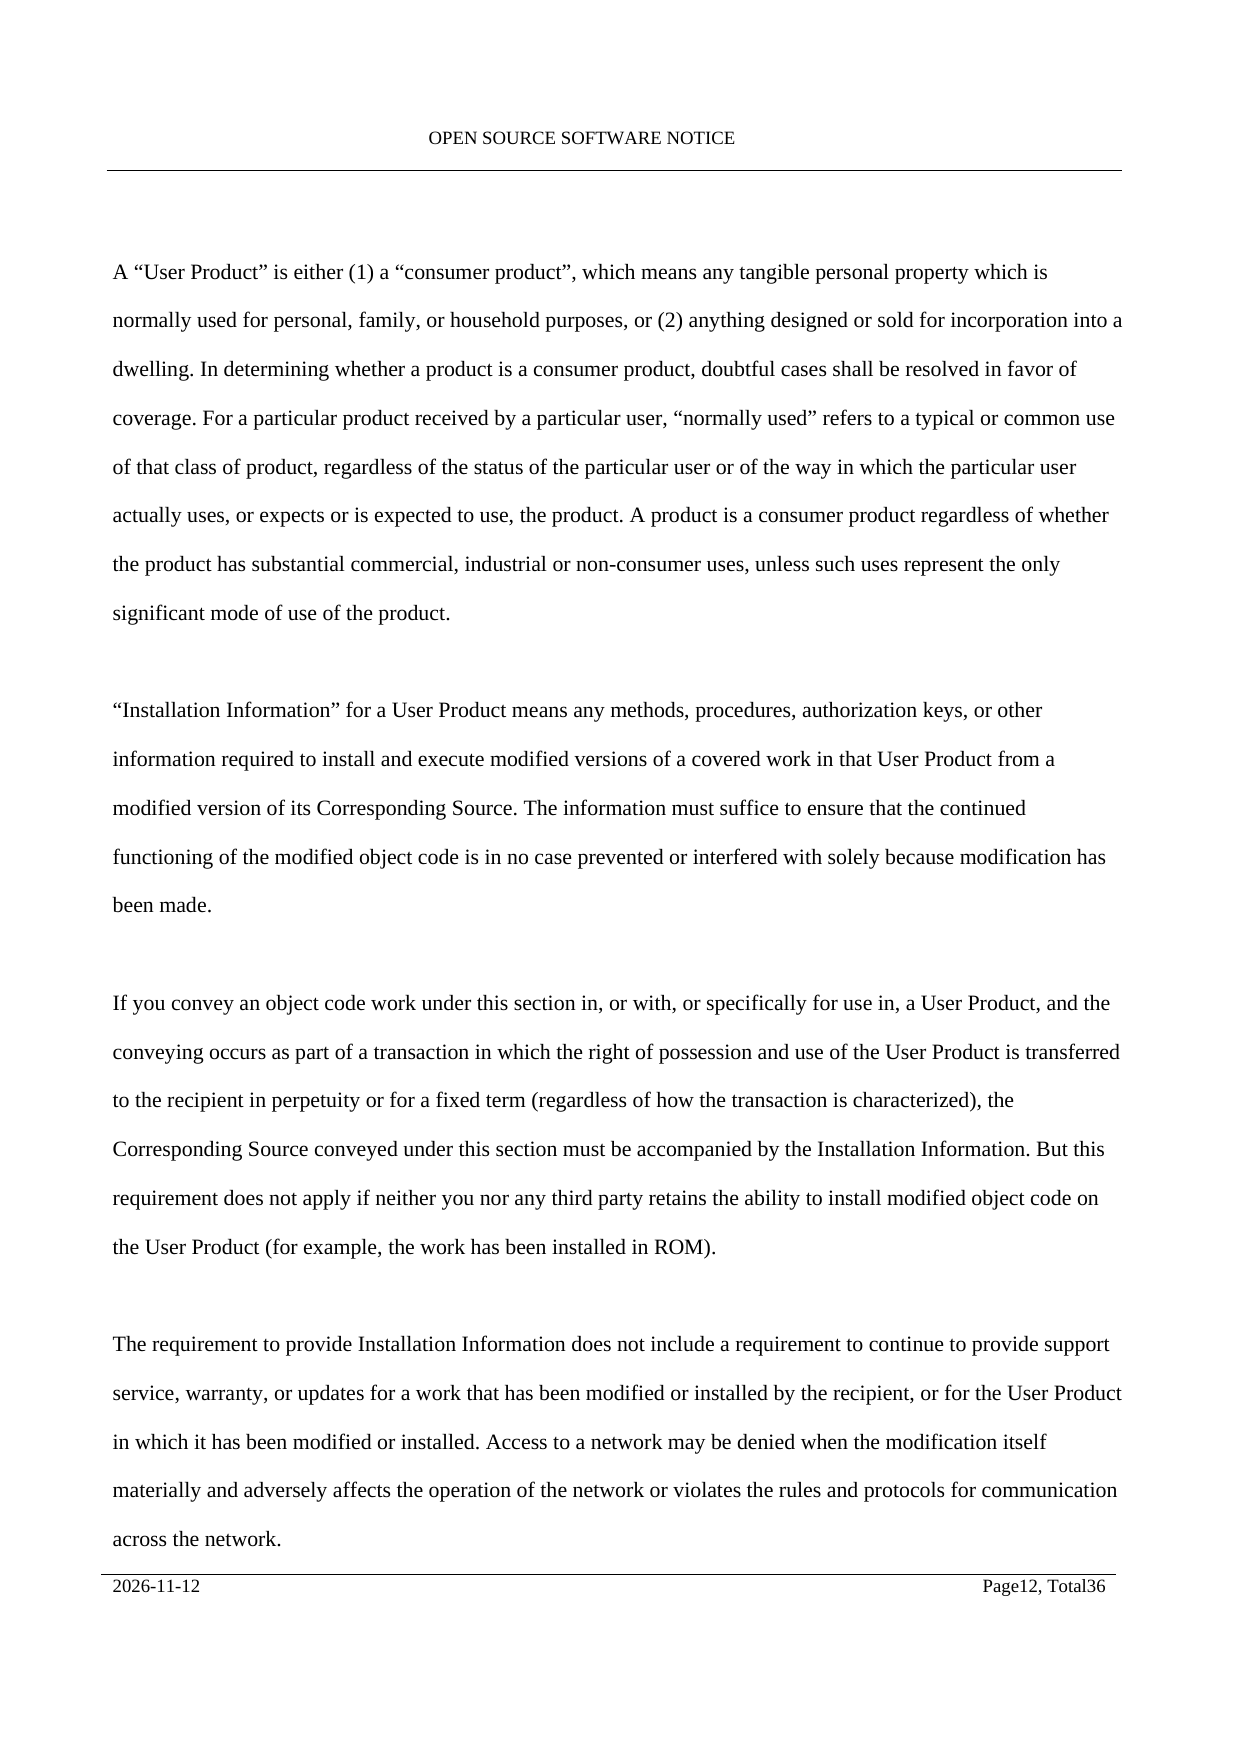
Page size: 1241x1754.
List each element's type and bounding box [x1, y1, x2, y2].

text [112, 206, 1128, 1555]
